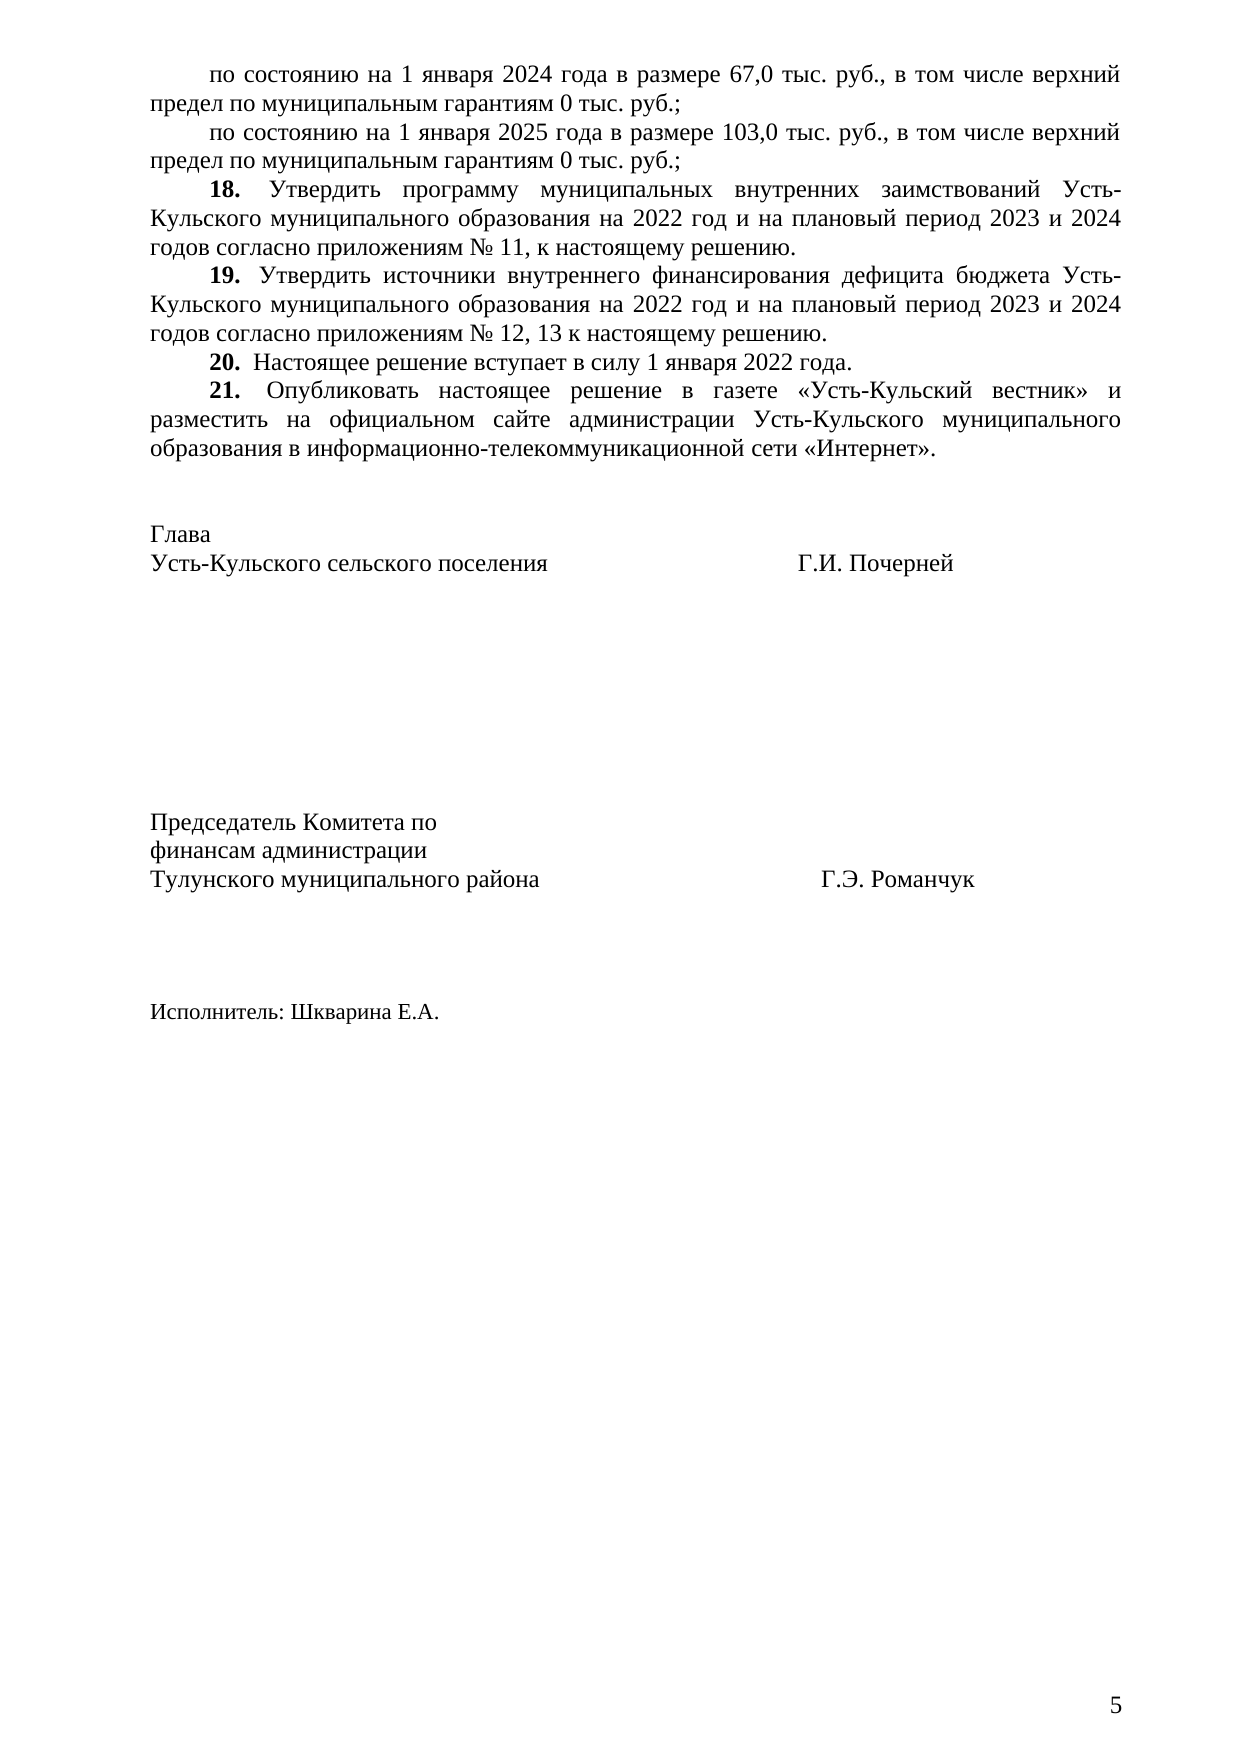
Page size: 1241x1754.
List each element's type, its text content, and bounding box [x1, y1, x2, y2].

text Тулунского муниципального района Г.Э. Романчук [150, 864, 1122, 893]
text финансам администрации [150, 835, 1122, 864]
text Глава [150, 519, 1122, 548]
list Настоящее решение вступает в силу 1 января 2022 года. [150, 347, 1122, 375]
list Опубликовать настоящее решение в газете «Усть-Кульский вестник» и разместить на официальном сайте администрации Усть-Кульского муниципального образования в информационно-телекоммуникационной сети «Интернет». [150, 375, 1122, 462]
text по состоянию на 1 января 2025 года в размере 103,0 тыс. руб., в том числе верхний предел по муниципальным гарантиям 0 тыс. руб.; [150, 117, 1122, 174]
list Утвердить программу муниципальных внутренних заимствований Усть-Кульского муниципального образования на 2022 год и на плановый период 2023 и 2024 годов согласно приложениям № 11, к настоящему решению. [150, 174, 1122, 260]
text Председатель Комитета по [150, 807, 1122, 835]
text по состоянию на 1 января 2024 года в размере 67,0 тыс. руб., в том числе верхний предел по муниципальным гарантиям 0 тыс. руб.; [150, 59, 1122, 117]
text Усть-Кульского сельского поселения Г.И. Почерней [150, 548, 1122, 577]
text Исполнитель: Шкварина Е.А. [150, 998, 1122, 1024]
list Утвердить источники внутреннего финансирования дефицита бюджета Усть-Кульского муниципального образования на 2022 год и на плановый период 2023 и 2024 годов согласно приложениям № 12, 13 к настоящему решению. [150, 260, 1122, 347]
